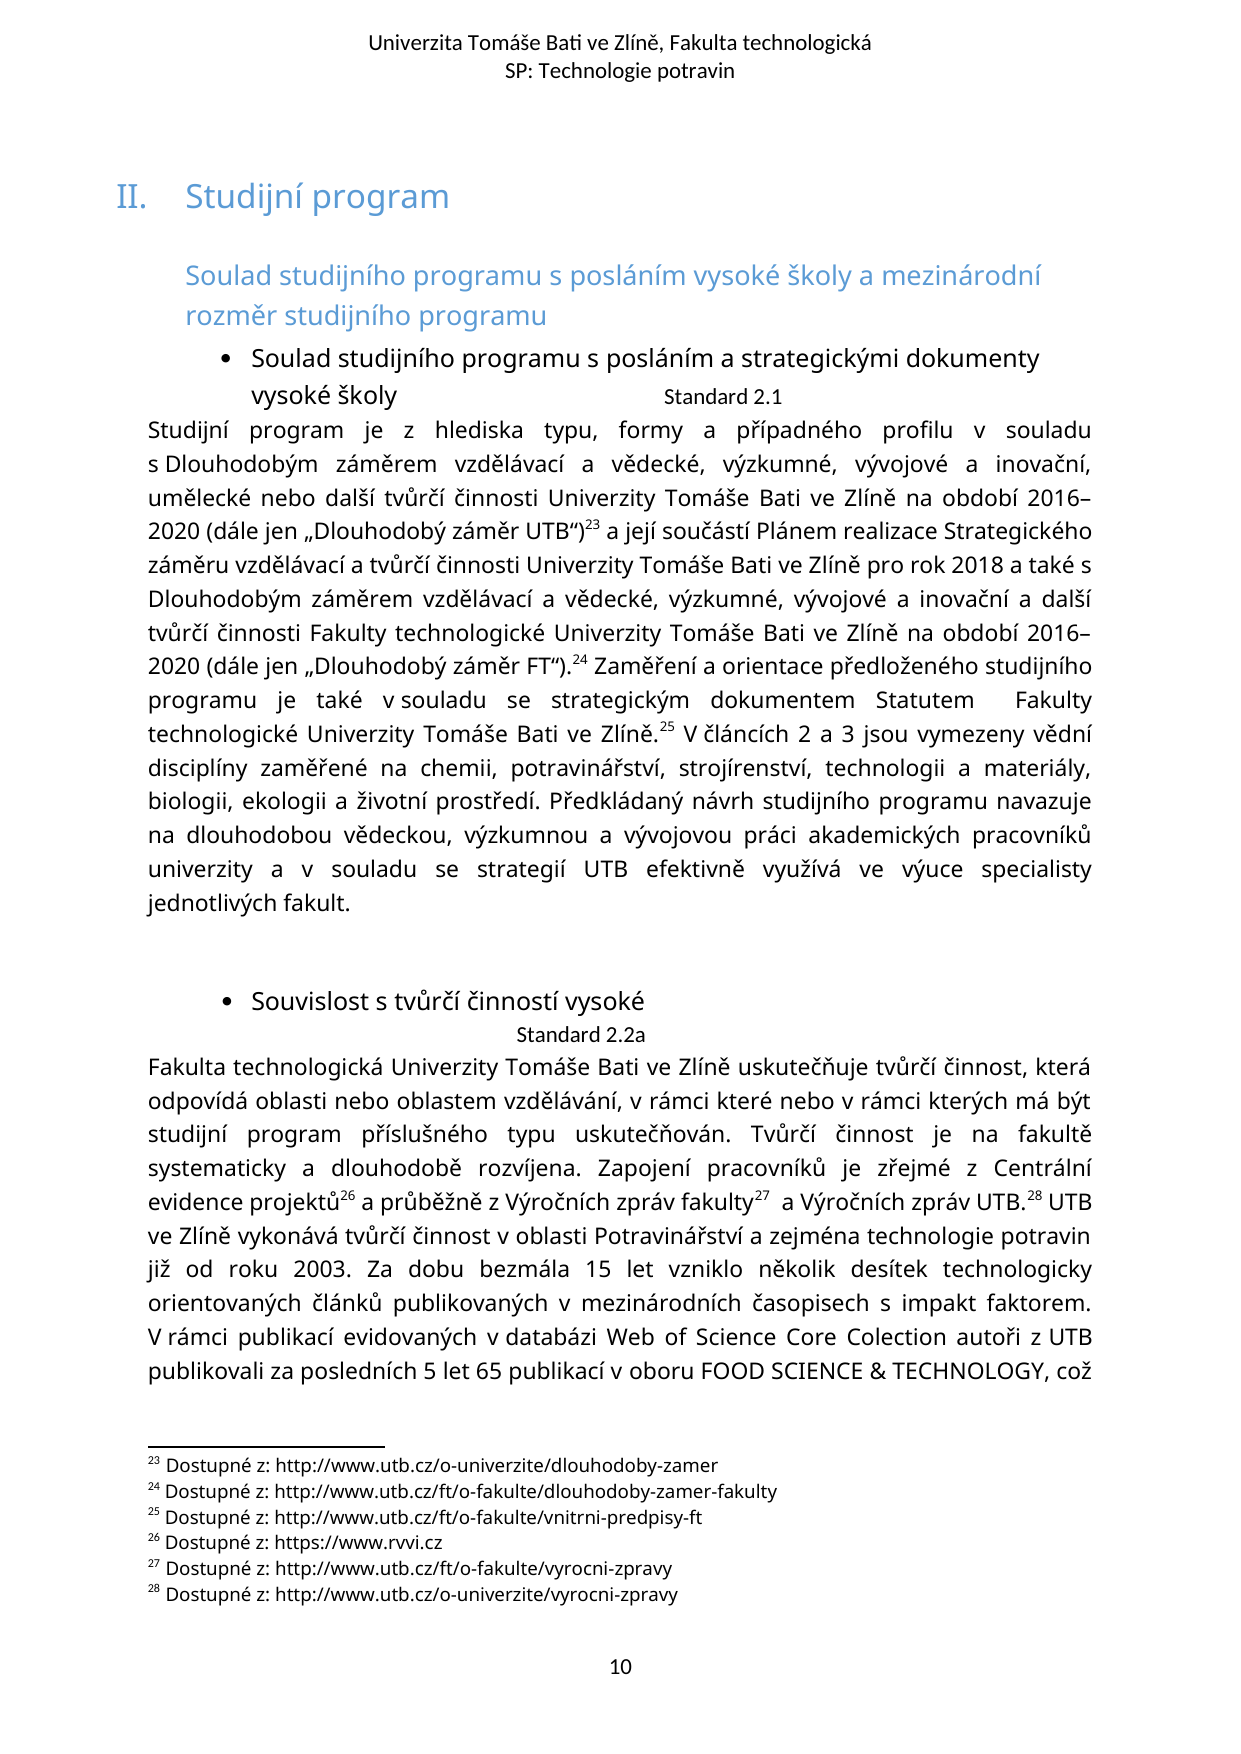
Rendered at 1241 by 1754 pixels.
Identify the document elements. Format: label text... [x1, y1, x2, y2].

text Standard 2.2a [516, 1021, 1093, 1049]
subtitle Studijní program [148, 173, 1093, 218]
subtitle Soulad studijního programu s posláním vysoké školy a mezinárodní rozměr studijního programu [185, 257, 1093, 333]
text Studijní program je z hlediska typu, formy a případného profilu v souladu s Dlouhodobým záměrem vzdělávací a vědecké, výzkumné, vývojové a inovační, umělecké nebo další tvůrčí činnosti Univerzity Tomáše Bati ve Zlíně na období 2016–2020 (dále jen „Dlouhodobý záměr UTB“) a její součástí Plánem realizace Strategického záměru vzdělávací a tvůrčí činnosti Univerzity Tomáše Bati ve Zlíně pro rok 2018 a také s Dlouhodobým záměrem vzdělávací a vědecké, výzkumné, vývojové a inovační a další tvůrčí činnosti Fakulty technologické Univerzity Tomáše Bati ve Zlíně na období 2016–2020 (dále jen „Dlouhodobý záměr FT“). Zaměření a orientace předloženého studijního programu je také v souladu se strategickým dokumentem Statutem Fakulty technologické Univerzity Tomáše Bati ve Zlíně. V článcích 2 a 3 jsou vymezeny vědní disciplíny zaměřené na chemii, potravinářství, strojírenství, technologii a materiály, biologii, ekologii a životní prostředí. Předkládaný návrh studijního programu navazuje na dlouhodobou vědeckou, výzkumnou a vývojovou práci akademických pracovníků univerzity a v souladu se strategií UTB efektivně využívá ve výuce specialisty jednotlivých fakult. [148, 414, 1093, 918]
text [148, 1051, 1093, 1386]
subtitle Soulad studijního programu s posláním a strategickými dokumenty vysoké školy Standard 2.1 [221, 341, 1093, 411]
subtitle Souvislost s tvůrčí činností vysoké [223, 984, 1093, 1018]
